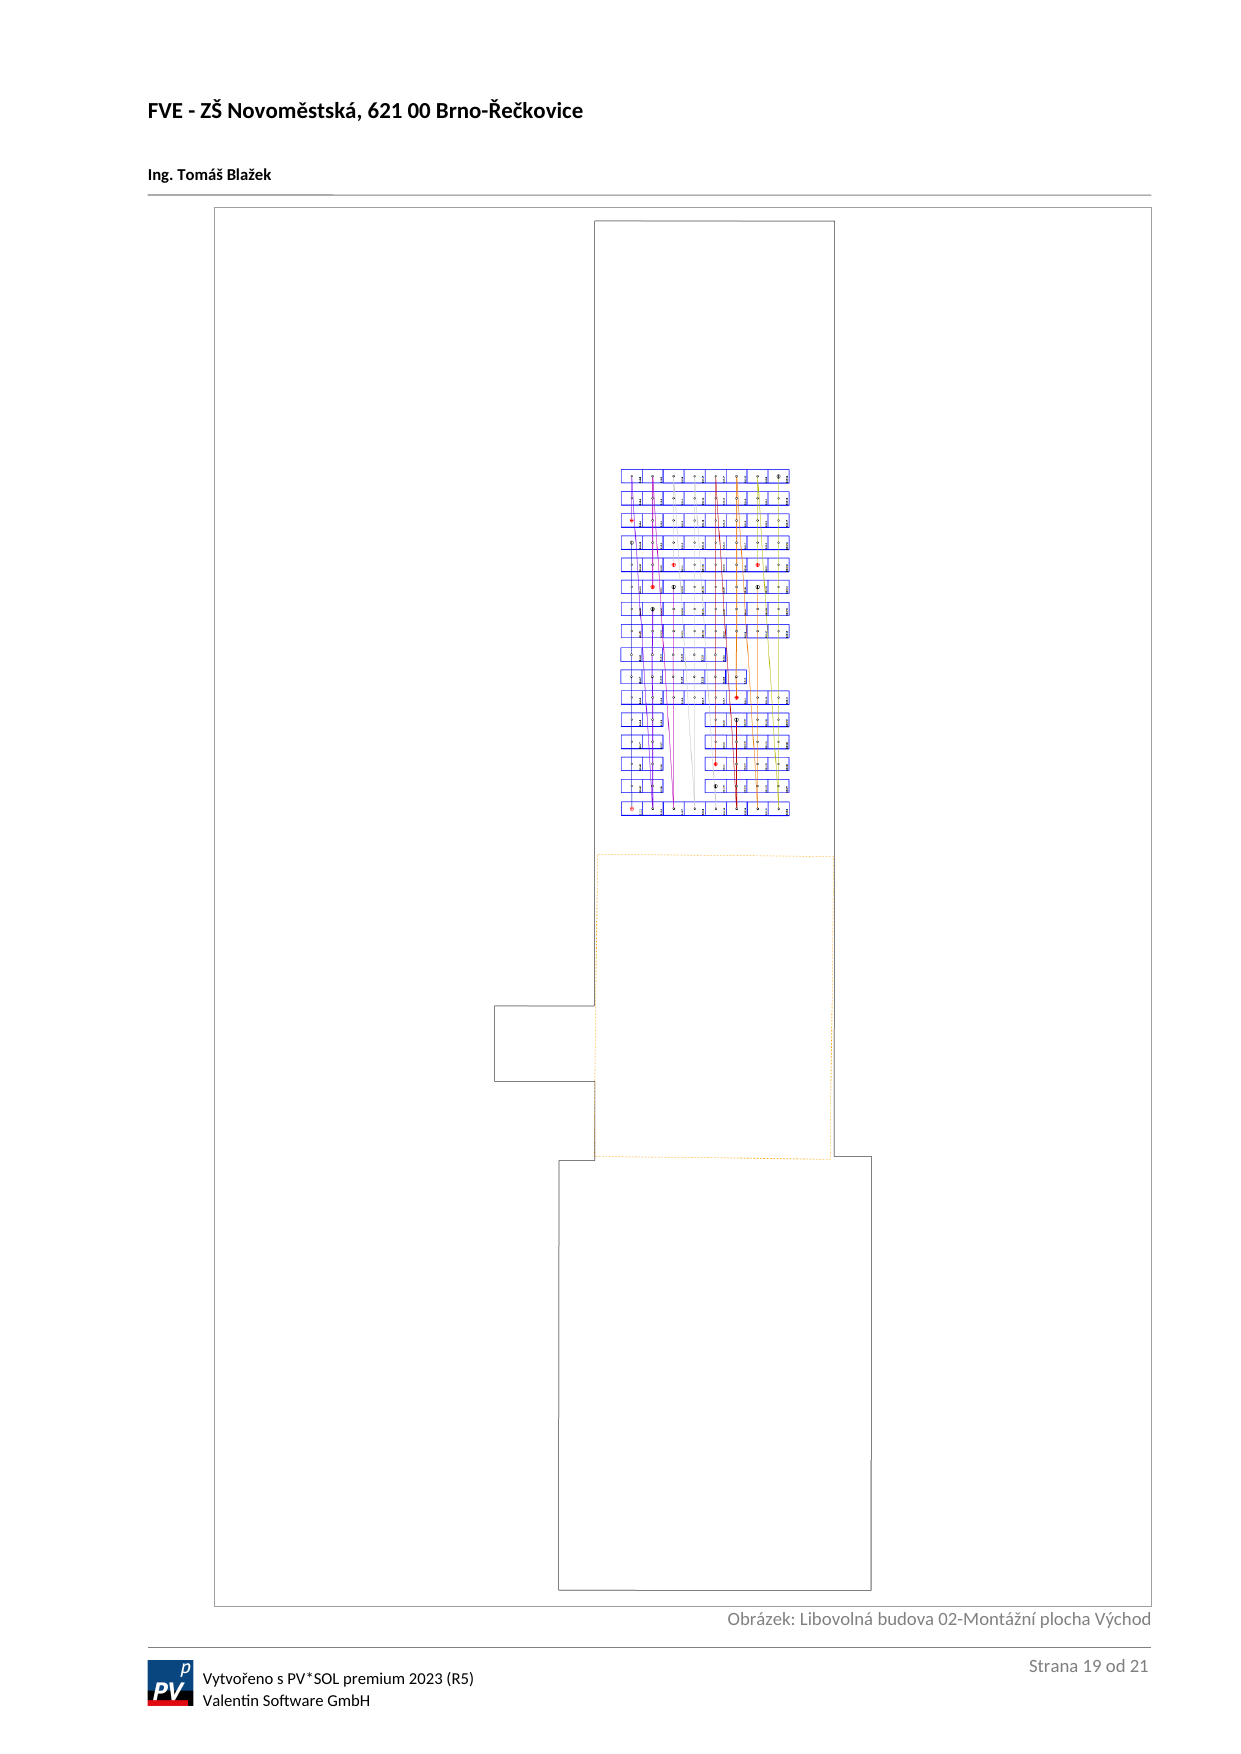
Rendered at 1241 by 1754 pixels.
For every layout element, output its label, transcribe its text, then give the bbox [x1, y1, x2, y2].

picture [215, 208, 1151, 1606]
text Obrázek: Libovolná budova 02-Montážní plocha Východ [148, 1607, 1152, 1630]
picture [147, 1660, 194, 1706]
